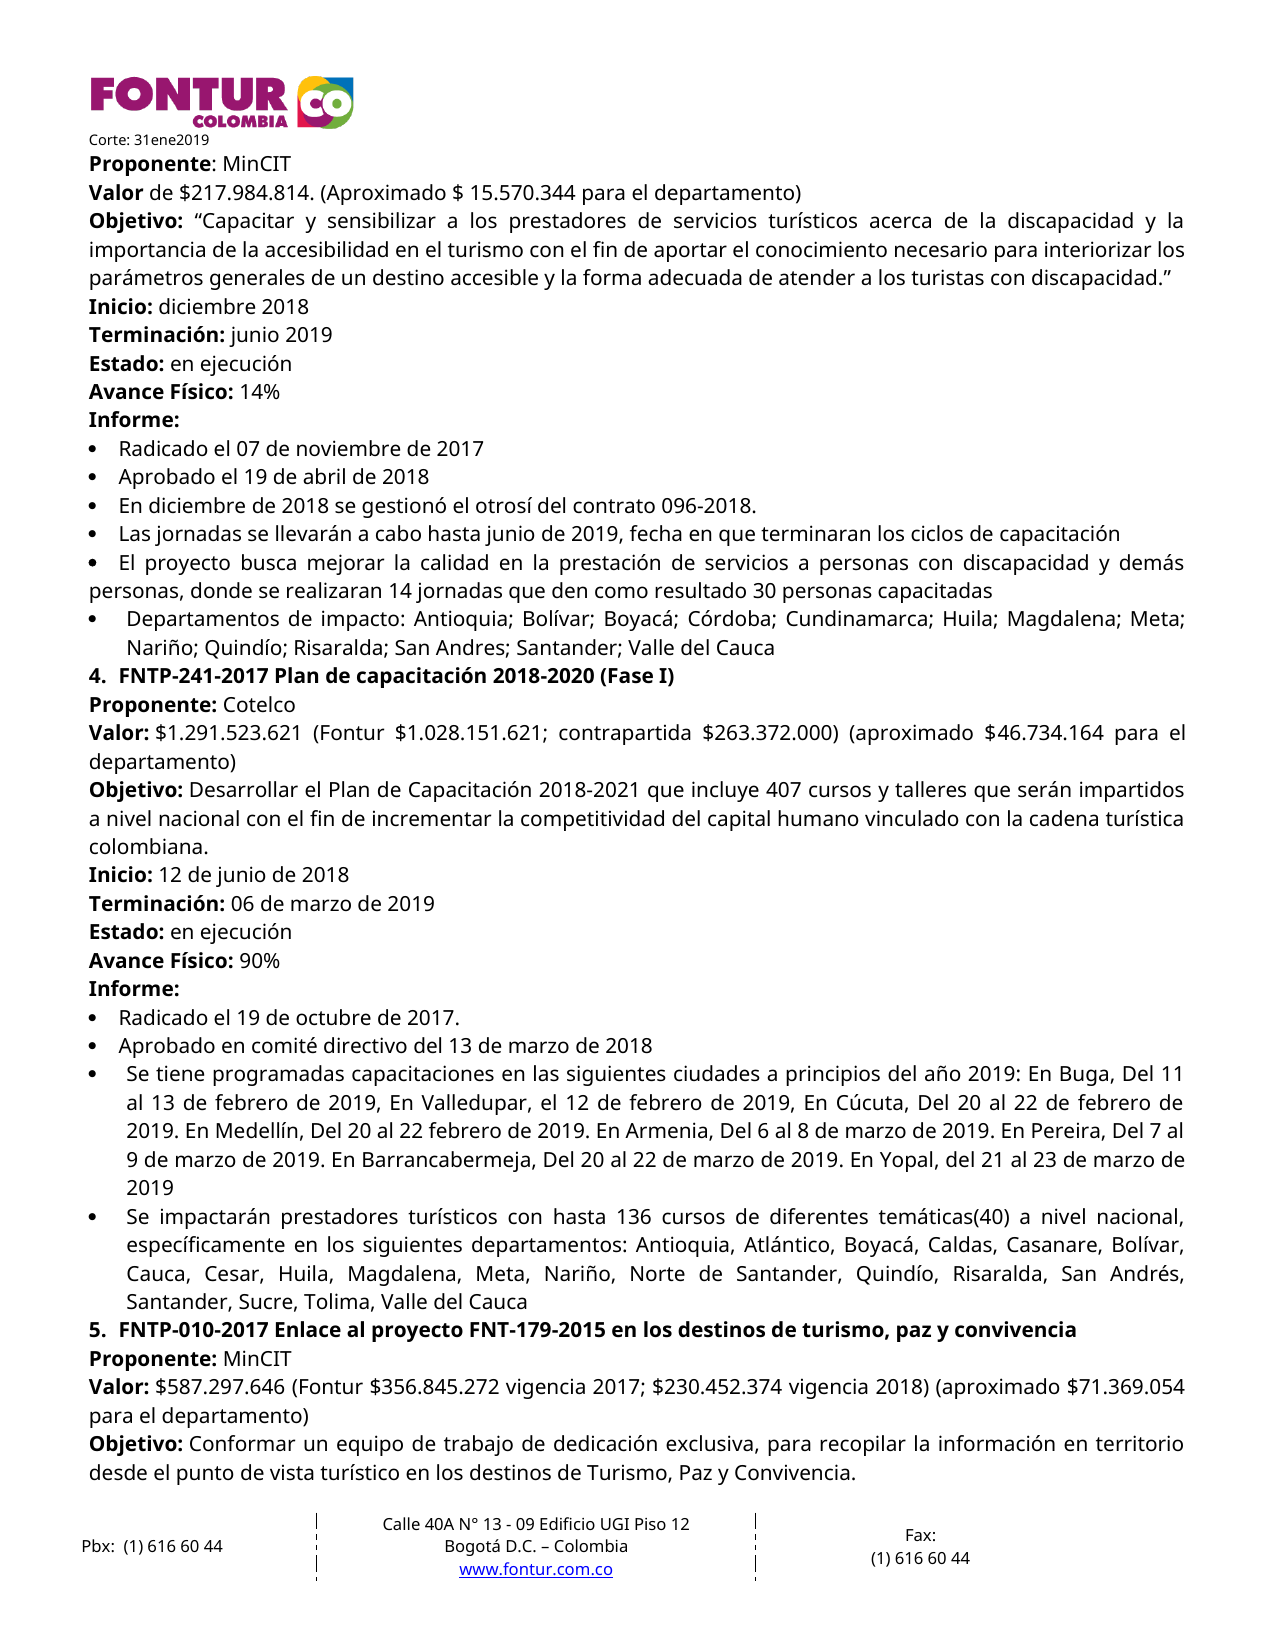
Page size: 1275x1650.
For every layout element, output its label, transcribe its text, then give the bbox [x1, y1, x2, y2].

list Radicado el 19 de octubre de 2017. [89, 1003, 1186, 1031]
list Aprobado el 19 de abril de 2018 [89, 462, 1186, 491]
text Valor: $587.297.646 (Fontur $356.845.272 vigencia 2017; $230.452.374 vigencia 2018) (aproximado $71.369.054 para el departamento) [89, 1372, 1186, 1429]
picture [88, 73, 355, 130]
list Inicio: diciembre 2018 [89, 292, 1186, 320]
text Avance Físico: 90% [89, 946, 1186, 974]
text Valor: $1.291.523.621 (Fontur $1.028.151.621; contrapartida $263.372.000) (aproximado $46.734.164 para el departamento) [89, 718, 1186, 775]
list En diciembre de 2018 se gestionó el otrosí del contrato 096-2018. [89, 491, 1186, 519]
list Radicado el 07 de noviembre de 2017 [89, 434, 1186, 462]
text Objetivo: Desarrollar el Plan de Capacitación 2018-2021 que incluye 407 cursos y talleres que serán impartidos a nivel nacional con el fin de incrementar la competitividad del capital humano vinculado con la cadena turística colombiana. [89, 775, 1186, 861]
text Estado: en ejecución [89, 917, 1186, 946]
list Las jornadas se llevarán a cabo hasta junio de 2019, fecha en que terminaran los ciclos de capacitación [89, 519, 1186, 548]
text Inicio: 12 de junio de 2018 [89, 861, 1186, 889]
list Valor de $217.984.814. (Aproximado $ 15.570.344 para el departamento) [89, 178, 1186, 206]
list FNTP-241-2017 Plan de capacitación 2018-2020 (Fase I) [89, 661, 1186, 690]
list Proponente: MinCIT [89, 149, 1186, 178]
list Terminación: junio 2019 [89, 320, 1186, 349]
list Estado: en ejecución [89, 349, 1186, 377]
list Informe: [89, 406, 1186, 434]
list Se impactarán prestadores turísticos con hasta 136 cursos de diferentes temáticas(40) a nivel nacional, específicamente en los siguientes departamentos: Antioquia, Atlántico, Boyacá, Caldas, Casanare, Bolívar, Cauca, Cesar, Huila, Magdalena, Meta, Nariño, Norte de Santander, Quindío, Risaralda, San Andrés, Santander, Sucre, Tolima, Valle del Cauca [89, 1202, 1186, 1316]
list Departamentos de impacto: Antioquia; Bolívar; Boyacá; Córdoba; Cundinamarca; Huila; Magdalena; Meta; Nariño; Quindío; Risaralda; San Andres; Santander; Valle del Cauca [89, 604, 1186, 661]
text Proponente: Cotelco [89, 690, 1186, 718]
list Objetivo: “Capacitar y sensibilizar a los prestadores de servicios turísticos acerca de la discapacidad y la importancia de la accesibilidad en el turismo con el fin de aportar el conocimiento necesario para interiorizar los parámetros generales de un destino accesible y la forma adecuada de atender a los turistas con discapacidad.” [89, 206, 1186, 292]
text Proponente: MinCIT [89, 1344, 1186, 1372]
list Se tiene programadas capacitaciones en las siguientes ciudades a principios del año 2019: En Buga, Del 11 al 13 de febrero de 2019, En Valledupar, el 12 de febrero de 2019, En Cúcuta, Del 20 al 22 de febrero de 2019. En Medellín, Del 20 al 22 febrero de 2019. En Armenia, Del 6 al 8 de marzo de 2019. En Pereira, Del 7 al 9 de marzo de 2019. En Barrancabermeja, Del 20 al 22 de marzo de 2019. En Yopal, del 21 al 23 de marzo de 2019 [89, 1059, 1186, 1202]
list Avance Físico: 14% [89, 377, 1186, 406]
list El proyecto busca mejorar la calidad en la prestación de servicios a personas con discapacidad y demás personas, donde se realizaran 14 jornadas que den como resultado 30 personas capacitadas [89, 548, 1186, 604]
list FNTP-010-2017 Enlace al proyecto FNT-179-2015 en los destinos de turismo, paz y convivencia [89, 1316, 1186, 1344]
text Terminación: 06 de marzo de 2019 [89, 889, 1186, 917]
text Informe: [89, 974, 1186, 1003]
text Objetivo: Conformar un equipo de trabajo de dedicación exclusiva, para recopilar la información en territorio desde el punto de vista turístico en los destinos de Turismo, Paz y Convivencia. [89, 1429, 1186, 1486]
list Aprobado en comité directivo del 13 de marzo de 2018 [89, 1031, 1186, 1059]
